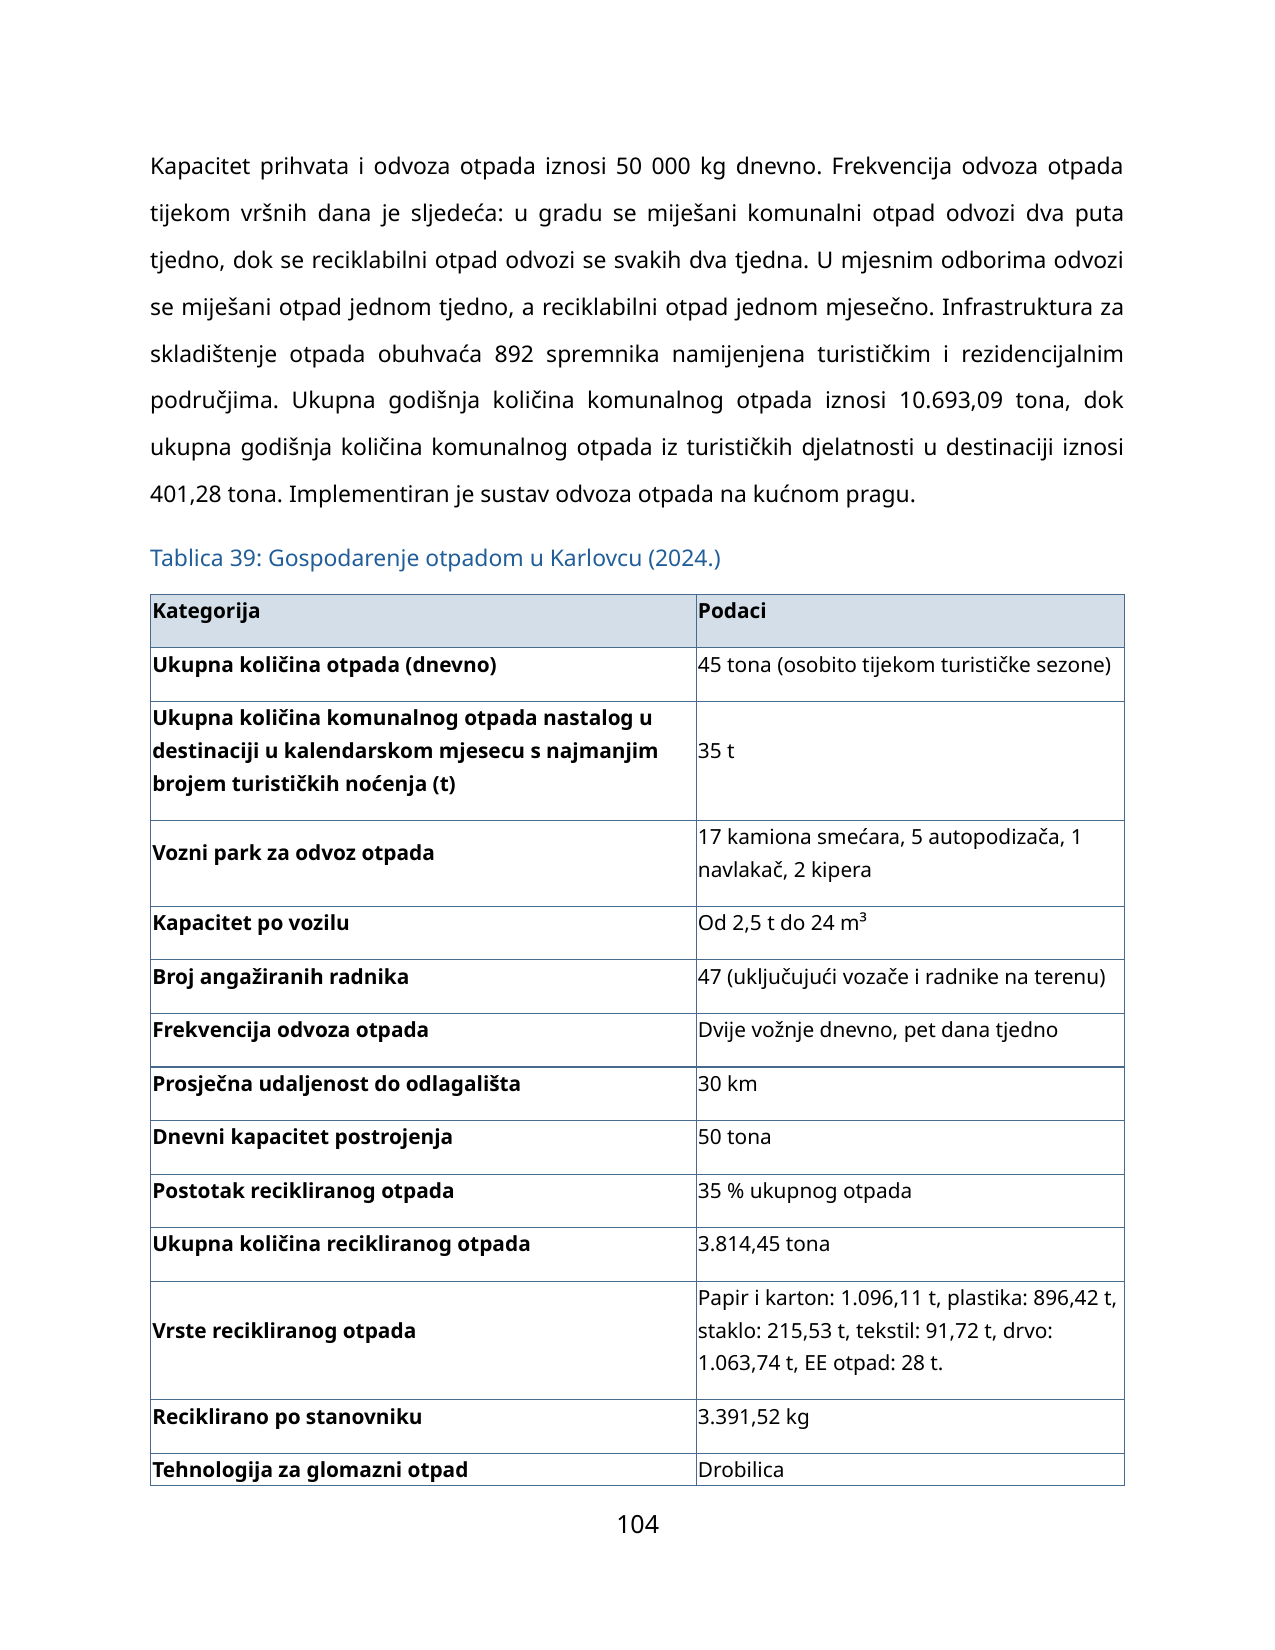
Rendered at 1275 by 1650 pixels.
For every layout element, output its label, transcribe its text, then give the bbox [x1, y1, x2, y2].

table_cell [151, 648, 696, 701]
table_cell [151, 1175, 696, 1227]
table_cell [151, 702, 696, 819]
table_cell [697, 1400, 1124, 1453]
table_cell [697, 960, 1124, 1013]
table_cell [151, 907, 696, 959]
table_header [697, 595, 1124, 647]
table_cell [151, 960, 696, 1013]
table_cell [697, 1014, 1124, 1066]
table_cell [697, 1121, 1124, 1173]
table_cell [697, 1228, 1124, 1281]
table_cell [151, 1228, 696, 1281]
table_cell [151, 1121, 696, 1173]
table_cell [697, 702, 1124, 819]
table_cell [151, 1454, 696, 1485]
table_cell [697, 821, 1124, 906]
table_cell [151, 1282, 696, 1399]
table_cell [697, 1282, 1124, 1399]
text Kapacitet prihvata i odvoza otpada iznosi 50 000 kg dnevno. Frekvencija odvoza otpada tijekom vršnih dana je sljedeća: u gradu se miješani komunalni otpad odvozi dva puta tjedno, dok se reciklabilni otpad odvozi se svakih dva tjedna. U mjesnim odborima odvozi se miješani otpad jednom tjedno, a reciklabilni otpad jednom mjesečno. Infrastruktura za skladištenje otpada obuhvaća 892 spremnika namijenjena turističkim i rezidencijalnim područjima. Ukupna godišnja količina komunalnog otpada iznosi 10.693,09 tona, dok ukupna godišnja količina komunalnog otpada iz turističkih djelatnosti u destinaciji iznosi 401,28 tona. Implementiran je sustav odvoza otpada na kućnom pragu. [150, 150, 1125, 509]
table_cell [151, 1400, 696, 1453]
text Tablica 39: Gospodarenje otpadom u Karlovcu (2024.) [150, 542, 1125, 573]
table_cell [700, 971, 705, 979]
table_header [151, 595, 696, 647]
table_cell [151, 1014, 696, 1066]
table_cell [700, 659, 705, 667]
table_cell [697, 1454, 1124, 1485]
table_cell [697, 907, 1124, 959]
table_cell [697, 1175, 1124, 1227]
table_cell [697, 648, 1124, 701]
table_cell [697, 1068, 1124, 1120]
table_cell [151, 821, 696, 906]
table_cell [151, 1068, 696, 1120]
